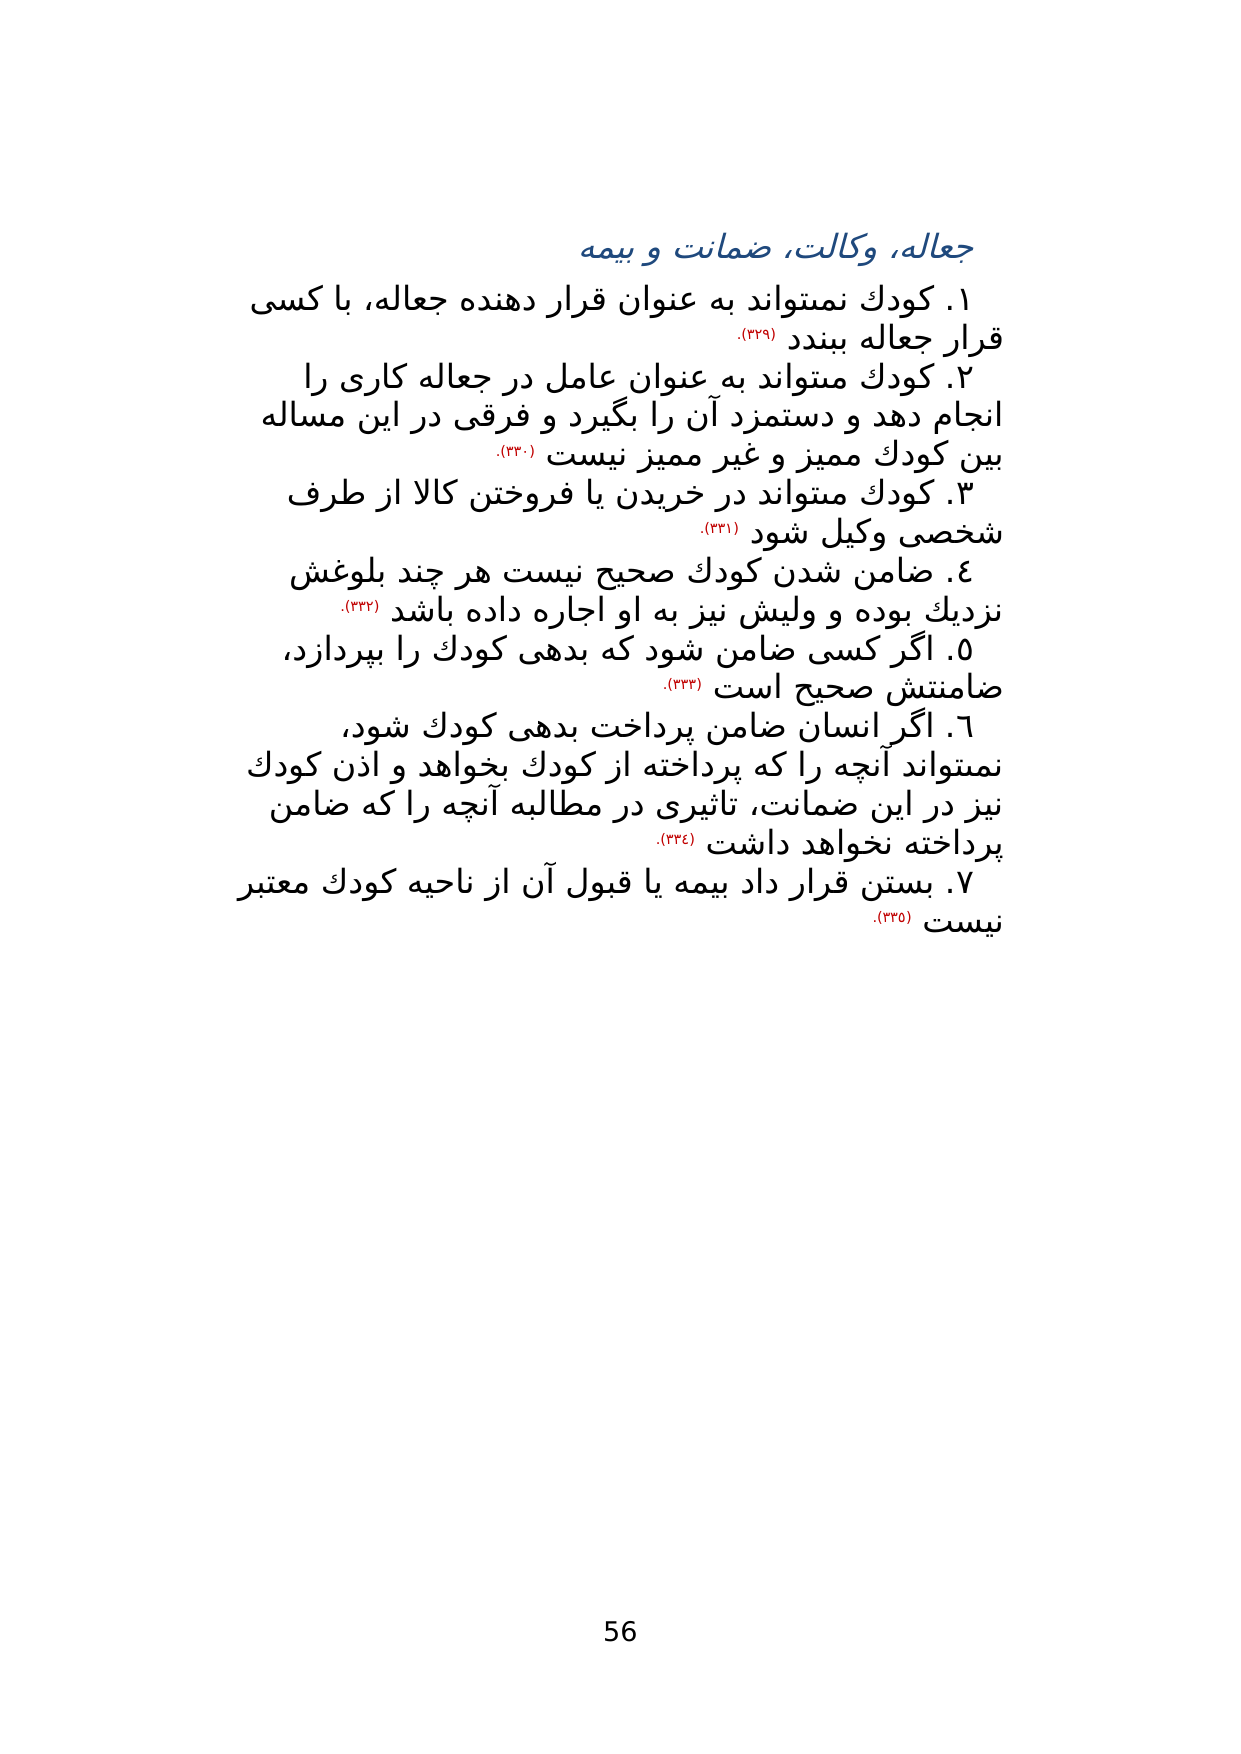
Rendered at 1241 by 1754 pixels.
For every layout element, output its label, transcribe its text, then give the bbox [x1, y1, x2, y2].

text ٦. اگر انسان ضامن پرداخت بدهى كودك شود، نمى‏تواند آنچه را كه پرداخته از كودك بخواهد و اذن كودك نيز در اين ضمانت، تاثيرى در مطالبه آنچه را كه ضامن پرداخته نخواهد داشت‏ (٣٣٤). [236, 707, 1004, 862]
text ٧. بستن قرار داد بيمه يا قبول آن از ناحيه كودك معتبر نيست‏ (٣٣٥). [236, 862, 1004, 940]
subtitle جعاله، وكالت، ضمانت و بيمه‏ [236, 228, 1004, 267]
text ٤. ضامن شدن كودك صحيح نيست هر چند بلوغش نزديك بوده و وليش نيز به او اجاره داده باشد (٣٣٢). [236, 551, 1004, 629]
text ١. كودك نمى‏تواند به عنوان قرار دهنده جعاله، با كسى قرار جعاله ببندد (٣٢٩). [236, 279, 1004, 357]
text ٢. كودك مى‏تواند به عنوان عامل در جعاله كارى را انجام دهد و دستمزد آن را بگيرد و فرقى در اين مساله بين كودك مميز و غير مميز نيست‏ (٣٣٠). [236, 357, 1004, 474]
text ٣. كودك مى‏تواند در خريدن يا فروختن كالا از طرف شخصى وكيل شود (٣٣١). [236, 474, 1004, 551]
text ٥. اگر كسى ضامن شود كه بدهى كودك را بپردازد، ضامنتش صحيح است‏ (٣٣٣). [236, 629, 1004, 707]
